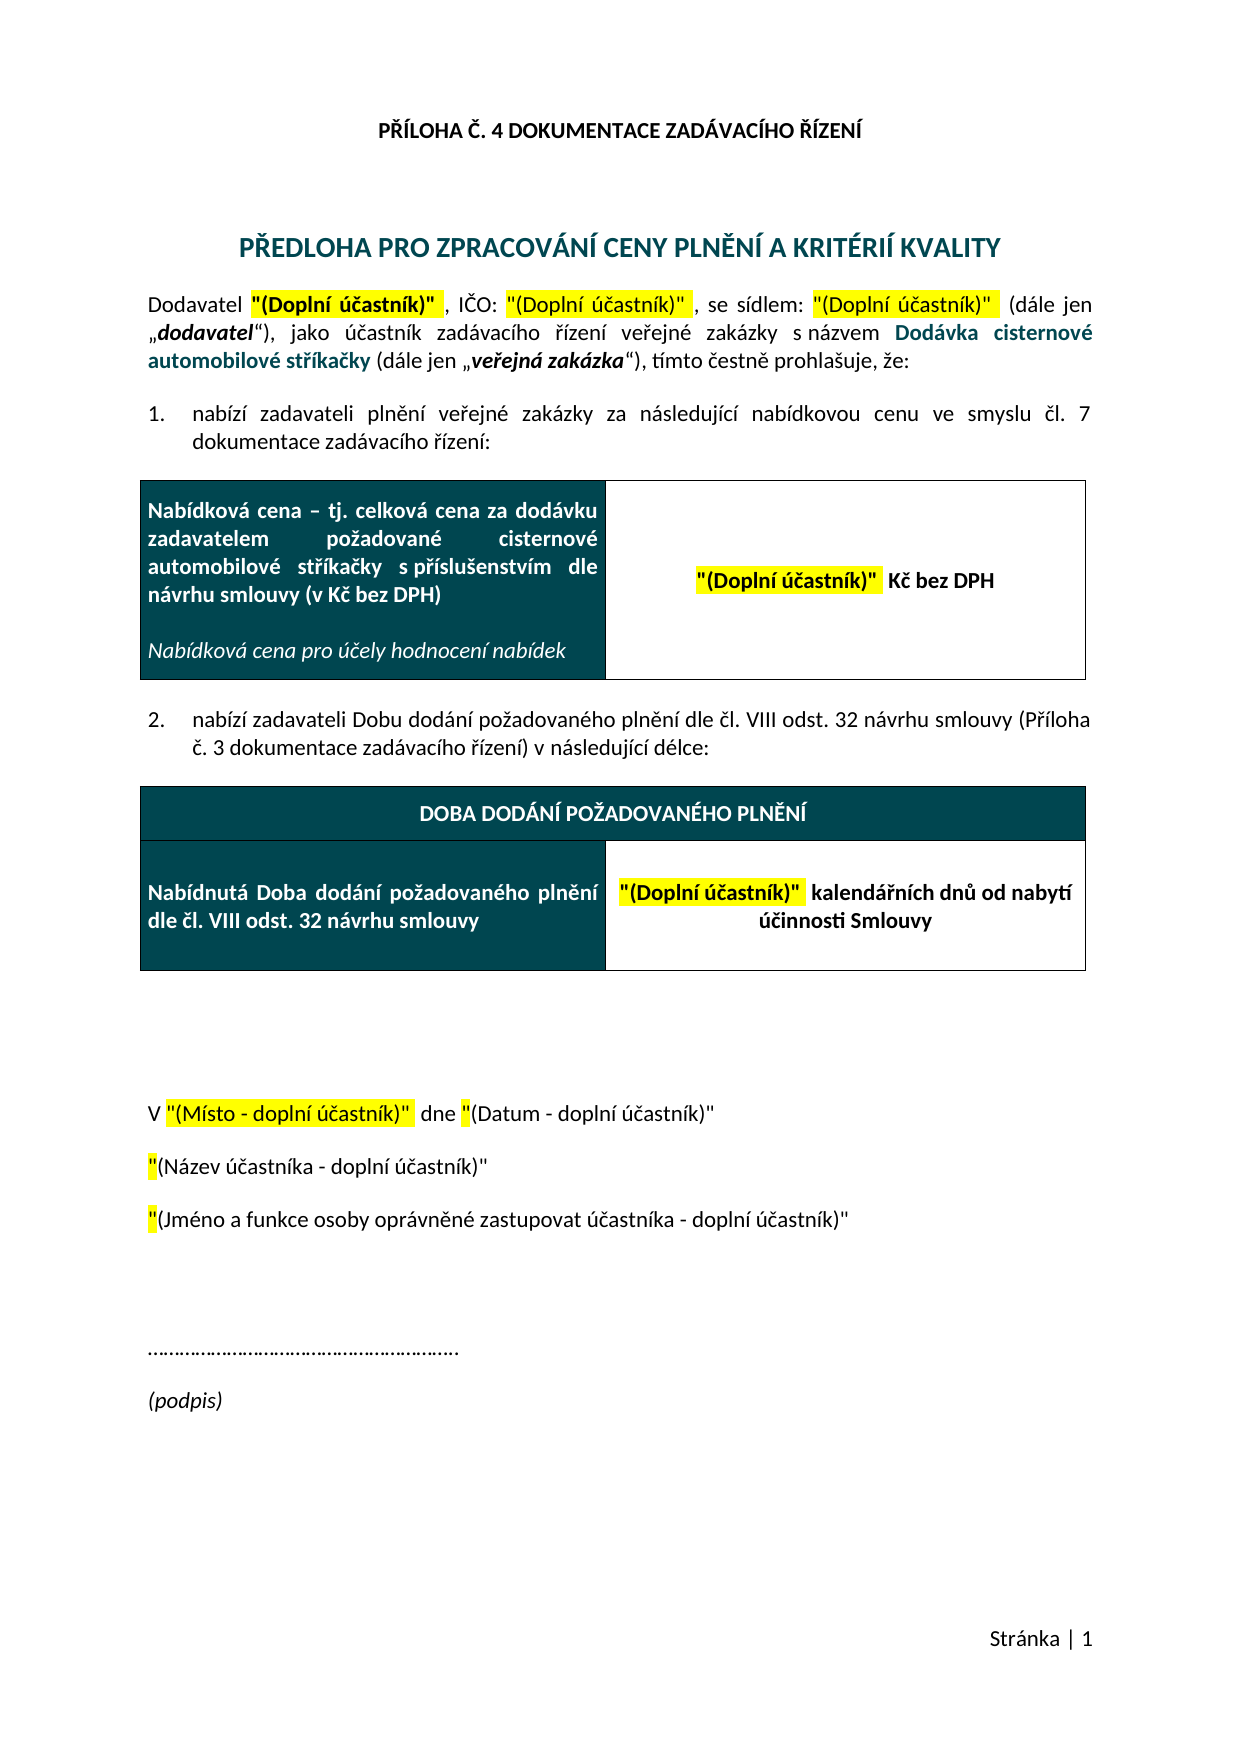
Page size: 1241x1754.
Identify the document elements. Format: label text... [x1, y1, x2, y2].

list nabízí zadavateli plnění veřejné zakázky za následující nabídkovou cenu ve smyslu čl. 7 dokumentace zadávacího řízení: [148, 399, 1093, 455]
list nabízí zadavateli Dobu dodání požadovaného plnění dle čl. VIII odst. 32 návrhu smlouvy (Příloha č. 3 dokumentace zadávacího řízení) v následující délce: [148, 705, 1093, 761]
text V dne [148, 1099, 166, 1127]
table_cell kalendářních dnů od nabytí účinnosti Smlouvy [606, 841, 1085, 970]
table_header DOBA DODÁNÍ POŽADOVANÉHO PLNĚNÍ [141, 787, 1085, 840]
text V dne [415, 1099, 461, 1127]
text PŘEDLOHA PRO ZPRACOVÁNÍ CENY PLNĚNÍ A KRITÉRIÍ KVALITY [148, 229, 1093, 265]
text ………………………………………………….. [148, 1333, 1093, 1361]
text (podpis) [148, 1386, 1093, 1414]
text PŘÍLOHA Č. 4 DOKUMENTACE ZADÁVACÍHO ŘÍZENÍ [148, 116, 1093, 144]
text Dodavatel , IČO: , se sídlem: (dále jen „dodavatel“), jako účastník zadávacího řízení veřejné zakázky s názvem Dodávka cisternové automobilové stříkačky (dále jen „veřejná zakázka“), tímto čestně prohlašuje, že: [148, 290, 1093, 374]
table_header Nabídková cena – tj. celková cena za dodávku zadavatelem požadované cisternové automobilové stříkačky s příslušenstvím dle návrhu smlouvy (v Kč bez DPH) Nabídková cena pro účely hodnocení nabídek [141, 481, 605, 679]
table_header Kč bez DPH [606, 481, 1085, 679]
table_cell Nabídnutá Doba dodání požadovaného plnění dle čl. VIII odst. 32 návrhu smlouvy [141, 841, 605, 970]
text V dne [470, 1099, 1093, 1127]
